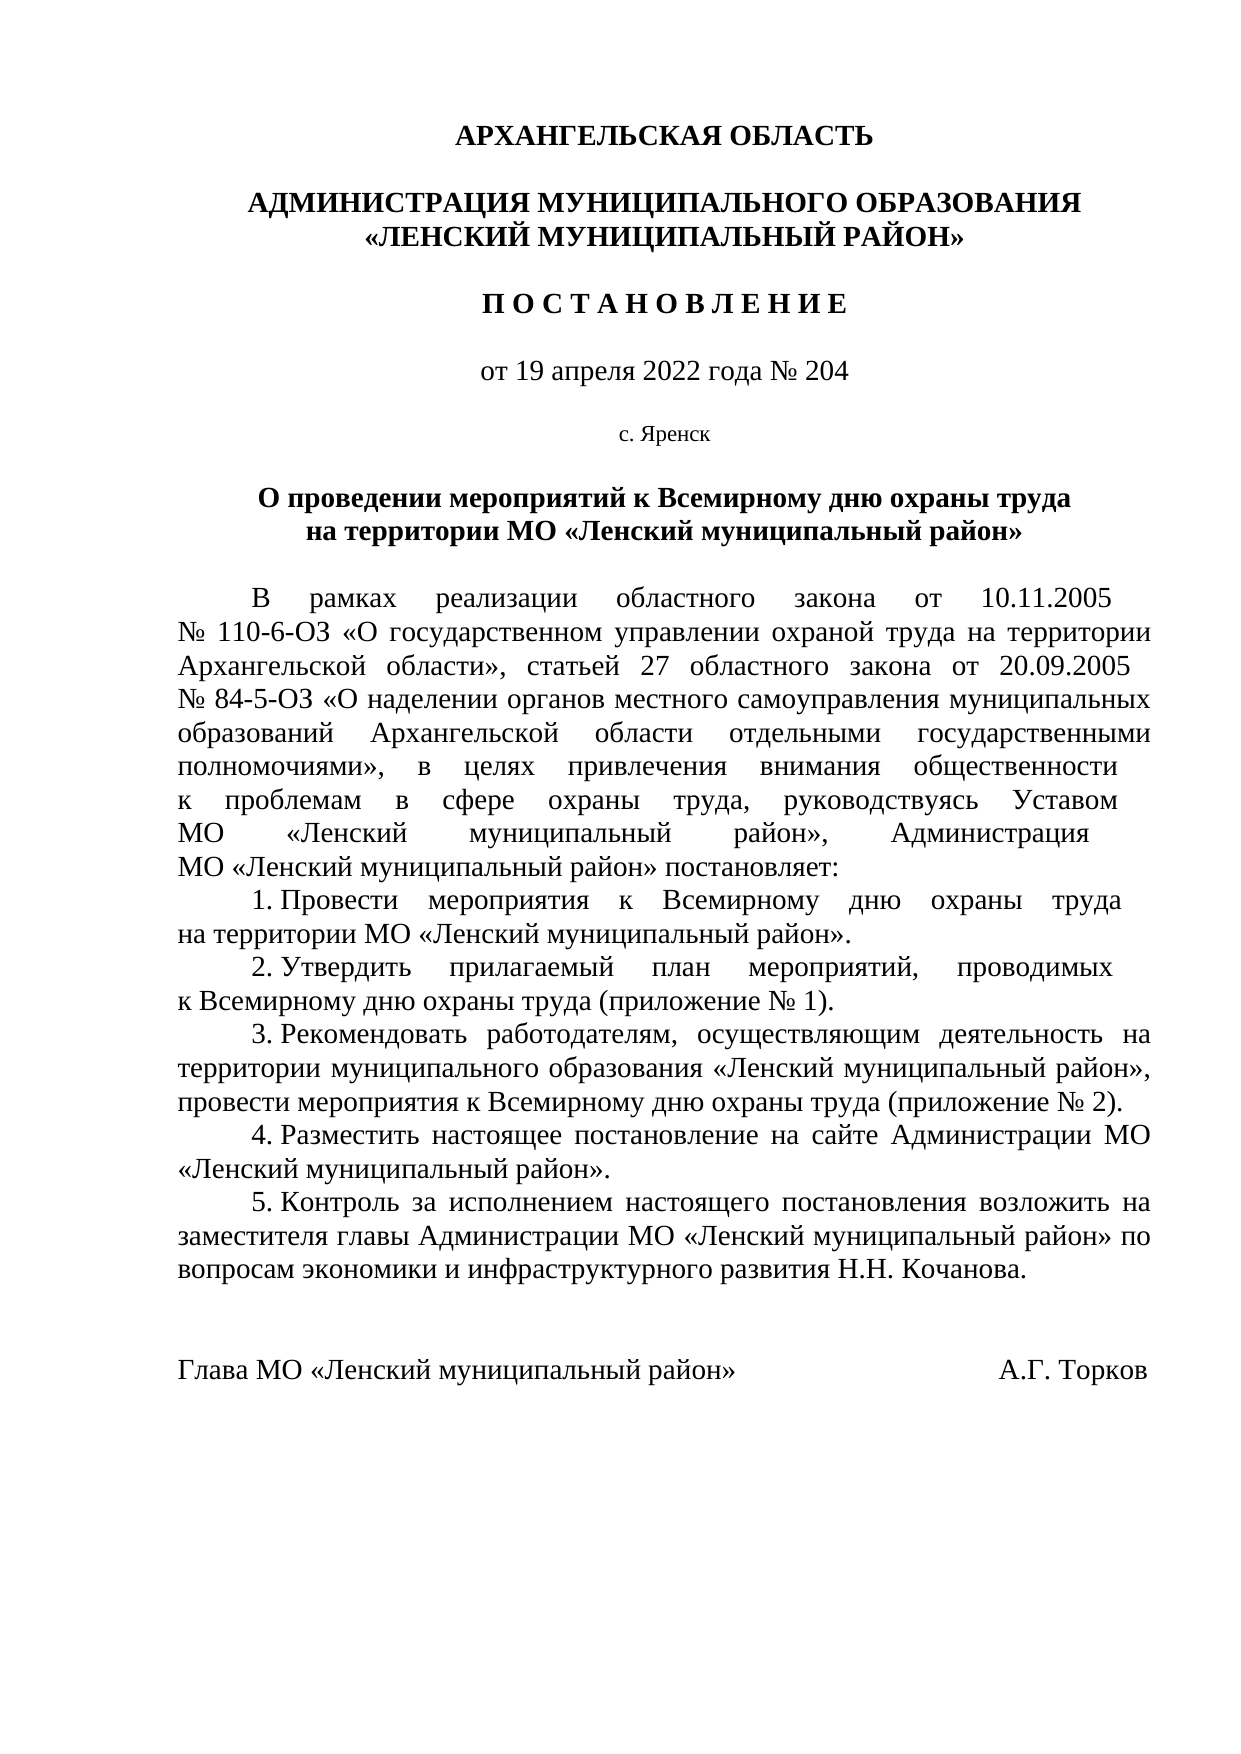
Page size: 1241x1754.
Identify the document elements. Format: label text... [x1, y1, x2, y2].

list Утвердить прилагаемый план мероприятий, проводимых к Всемирному дню охраны труда (приложение № 1). [177, 949, 1152, 1017]
list Разместить настоящее постановление на сайте Администрации МО «Ленский муниципальный район». [177, 1117, 1152, 1184]
text с. Яренск [177, 420, 1152, 446]
text В рамках реализации областного закона от 10.11.2005 № 110-6-ОЗ «О государственном управлении охраной труда на территории Архангельской области», статьей 27 областного закона от 20.09.2005 № 84-5-ОЗ «О наделении органов местного самоуправления муниципальных образований Архангельской области отдельными государственными полномочиями», в целях привлечения внимания общественности к проблемам в сфере охраны труда, руководствуясь Уставом МО «Ленский муниципальный район», Администрация МО «Ленский муниципальный район» постановляет: [177, 581, 1152, 882]
text «ЛЕНСКИЙ МУНИЦИПАЛЬНЫЙ РАЙОН» [177, 219, 1152, 252]
text АДМИНИСТРАЦИЯ МУНИЦИПАЛЬНОГО ОБРАЗОВАНИЯ [177, 185, 1152, 219]
list Контроль за исполнением настоящего постановления возложить на заместителя главы Администрации МО «Ленский муниципальный район» по вопросам экономики и инфраструктурного развития Н.Н. Кочанова. [177, 1184, 1152, 1285]
text от 19 апреля 2022 года № 204 [177, 353, 1152, 386]
text Глава МО «Ленский муниципальный район» А.Г. Торков [177, 1352, 1152, 1386]
list Провести мероприятия к Всемирному дню охраны труда на территории МО «Ленский муниципальный район». [177, 882, 1152, 949]
text О проведении мероприятий к Всемирному дню охраны труда [177, 480, 1152, 513]
list Рекомендовать работодателям, осуществляющим деятельность на территории муниципального образования «Ленский муниципальный район», провести мероприятия к Всемирному дню охраны труда (приложение № 2). [177, 1017, 1152, 1117]
text на территории МО «Ленский муниципальный район» [177, 513, 1152, 547]
text П О С Т А Н О В Л Е Н И Е [177, 286, 1152, 319]
text АРХАНГЕЛЬСКАЯ ОБЛАСТЬ [177, 118, 1152, 152]
